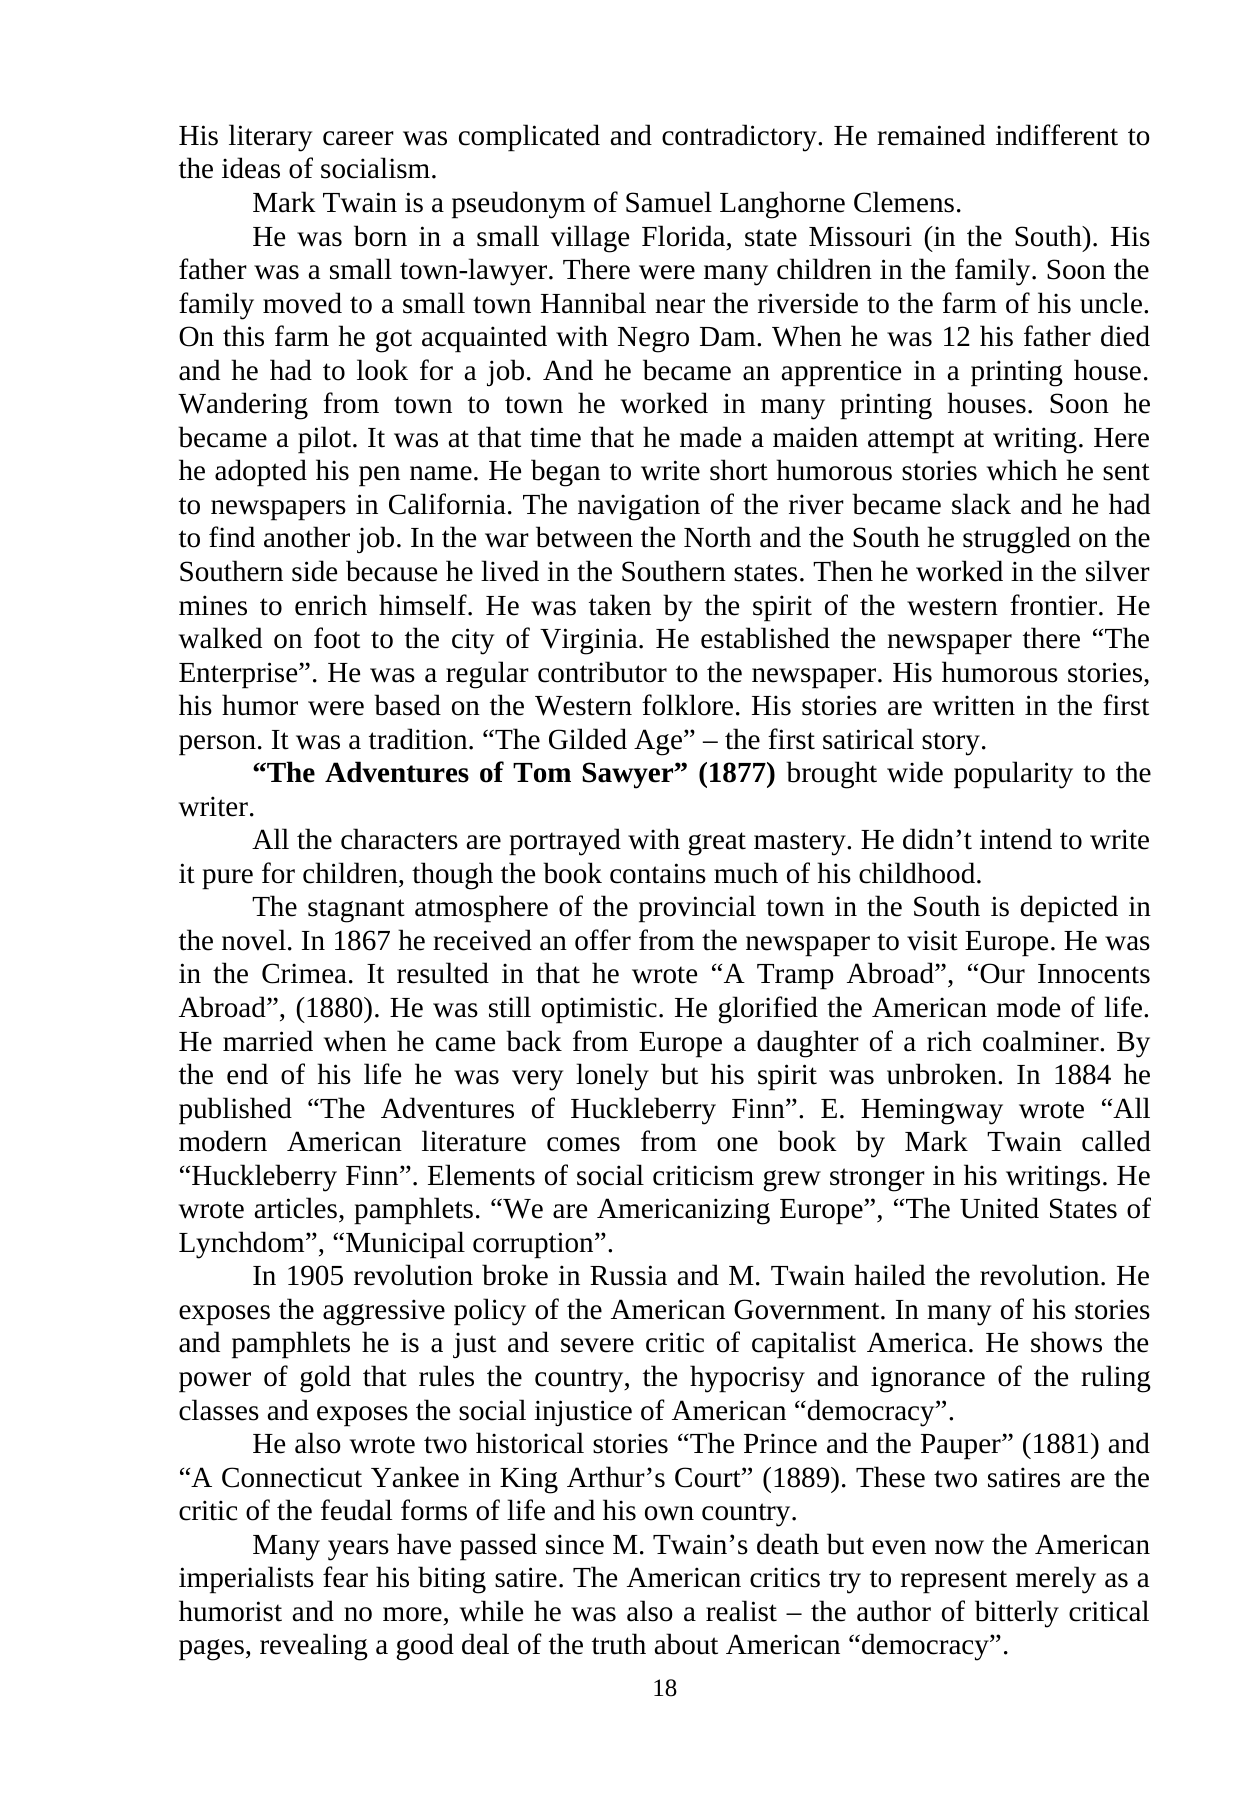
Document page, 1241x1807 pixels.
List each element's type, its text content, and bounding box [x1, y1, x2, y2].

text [178, 118, 1152, 185]
text “The Adventures of Tom Sawyer” (1877) brought wide popularity to the writer. [178, 755, 1152, 822]
text The stagnant atmosphere of the provincial town in the South is depicted in the novel. In 1867 he received an offer from the newspaper to visit Europe. He was in the Crimea. It resulted in that he wrote “A Tramp Abroad”, “Our Innocents Abroad”, (1880). He was still optimistic. He glorified the American mode of life. He married when he came back from Europe a daughter of a rich coalminer. By the end of his life he was very lonely but his spirit was unbroken. In 1884 he published “The Adventures of Huckleberry Finn”. E. Hemingway wrote “All modern American literature comes from one book by Mark Twain called “Huckleberry Finn”. Elements of social criticism grew stronger in his writings. He wrote articles, pamphlets. “We are Americanizing Europe”, “The United States of Lynchdom”, “Municipal corruption”. [178, 889, 1152, 1258]
text He also wrote two historical stories “The Prince and the Pauper” (1881) and “A Connecticut Yankee in King Arthur’s Court” (1889). These two satires are the critic of the feudal forms of life and his own country. [178, 1426, 1152, 1527]
text Mark Twain is a pseudonym of Samuel Langhorne Clemens. [178, 185, 1152, 219]
text In 1905 revolution broke in Russia and M. Twain hailed the revolution. He exposes the aggressive policy of the American Government. In many of his stories and pamphlets he is a just and severe critic of capitalist America. He shows the power of gold that rules the country, the hypocrisy and ignorance of the ruling classes and exposes the social injustice of American “democracy”. [178, 1258, 1152, 1426]
text Many years have passed since M. Twain’s death but even now the American imperialists fear his biting satire. The American critics try to represent merely as a humorist and no more, while he was also a realist – the author of bitterly critical pages, revealing a good deal of the truth about American “democracy”. [178, 1527, 1152, 1661]
text He was born in a small village Florida, state Missouri (in the South). His father was a small town-lawyer. There were many children in the family. Soon the family moved to a small town Hannibal near the riverside to the farm of his uncle. On this farm he got acquainted with Negro Dam. When he was 12 his father died and he had to look for a job. And he became an apprentice in a printing house. Wandering from town to town he worked in many printing houses. Soon he became a pilot. It was at that time that he made a maiden attempt at writing. Here he adopted his pen name. He began to write short humorous stories which he sent to newspapers in California. The navigation of the river became slack and he had to find another job. In the war between the North and the South he struggled on the Southern side because he lived in the Southern states. Then he worked in the silver mines to enrich himself. He was taken by the spirit of the western frontier. He walked on foot to the city of Virginia. He established the newspaper there “The Enterprise”. He was a regular contributor to the newspaper. His humorous stories, his humor were based on the Western folklore. His stories are written in the first person. It was a tradition. “The Gilded Age” – the first satirical story. [178, 219, 1152, 755]
text All the characters are portrayed with great mastery. He didn’t intend to write it pure for children, though the book contains much of his childhood. [178, 822, 1152, 889]
